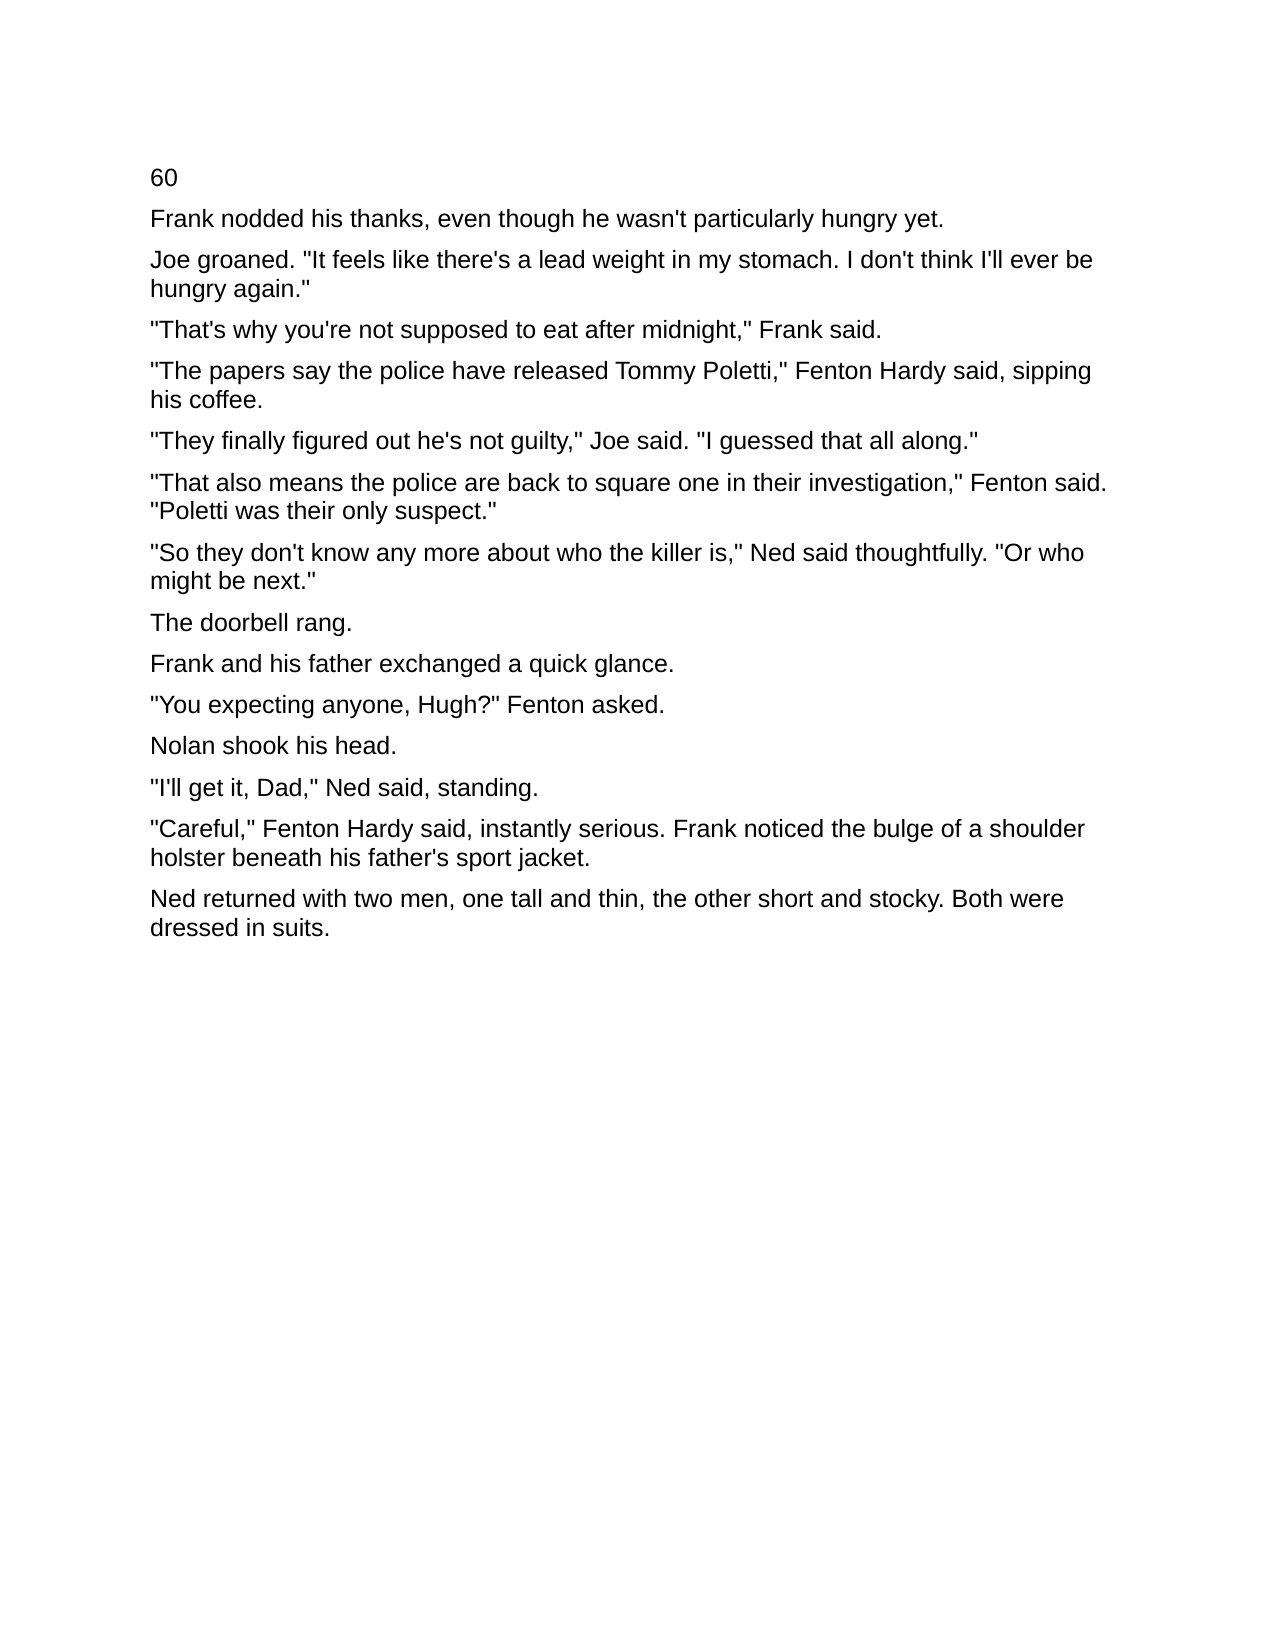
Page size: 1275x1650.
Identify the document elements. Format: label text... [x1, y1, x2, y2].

text Frank and his father exchanged a quick glance. [150, 649, 1125, 677]
text "That's why you're not supposed to eat after midnight," Frank said. [150, 315, 1125, 344]
text "That also means the police are back to square one in their investigation," Fenton said. "Poletti was their only suspect." [150, 467, 1125, 525]
text "So they don't know any more about who the killer is," Ned said thoughtfully. "Or who might be next." [150, 537, 1125, 595]
text "You expecting anyone, Hugh?" Fenton asked. [150, 690, 1125, 719]
text Nolan shook his head. [150, 731, 1125, 760]
text Ned returned with two men, one tall and thin, the other short and stocky. Both were dressed in suits. [150, 884, 1125, 941]
text "The papers say the police have released Tommy Poletti," Fenton Hardy said, sipping his coffee. [150, 356, 1125, 414]
text 60 [150, 162, 1125, 191]
text "Careful," Fenton Hardy said, instantly serious. Frank noticed the bulge of a shoulder holster beneath his father's sport jacket. [150, 814, 1125, 871]
text Frank nodded his thanks, even though he wasn't particularly hungry yet. [150, 204, 1125, 232]
text Joe groaned. "It feels like there's a lead weight in my stomach. I don't think I'll ever be hungry again." [150, 245, 1125, 302]
text "They finally figured out he's not guilty," Joe said. "I guessed that all along." [150, 426, 1125, 455]
text The doorbell rang. [150, 607, 1125, 636]
text "I'll get it, Dad," Ned said, standing. [150, 772, 1125, 801]
